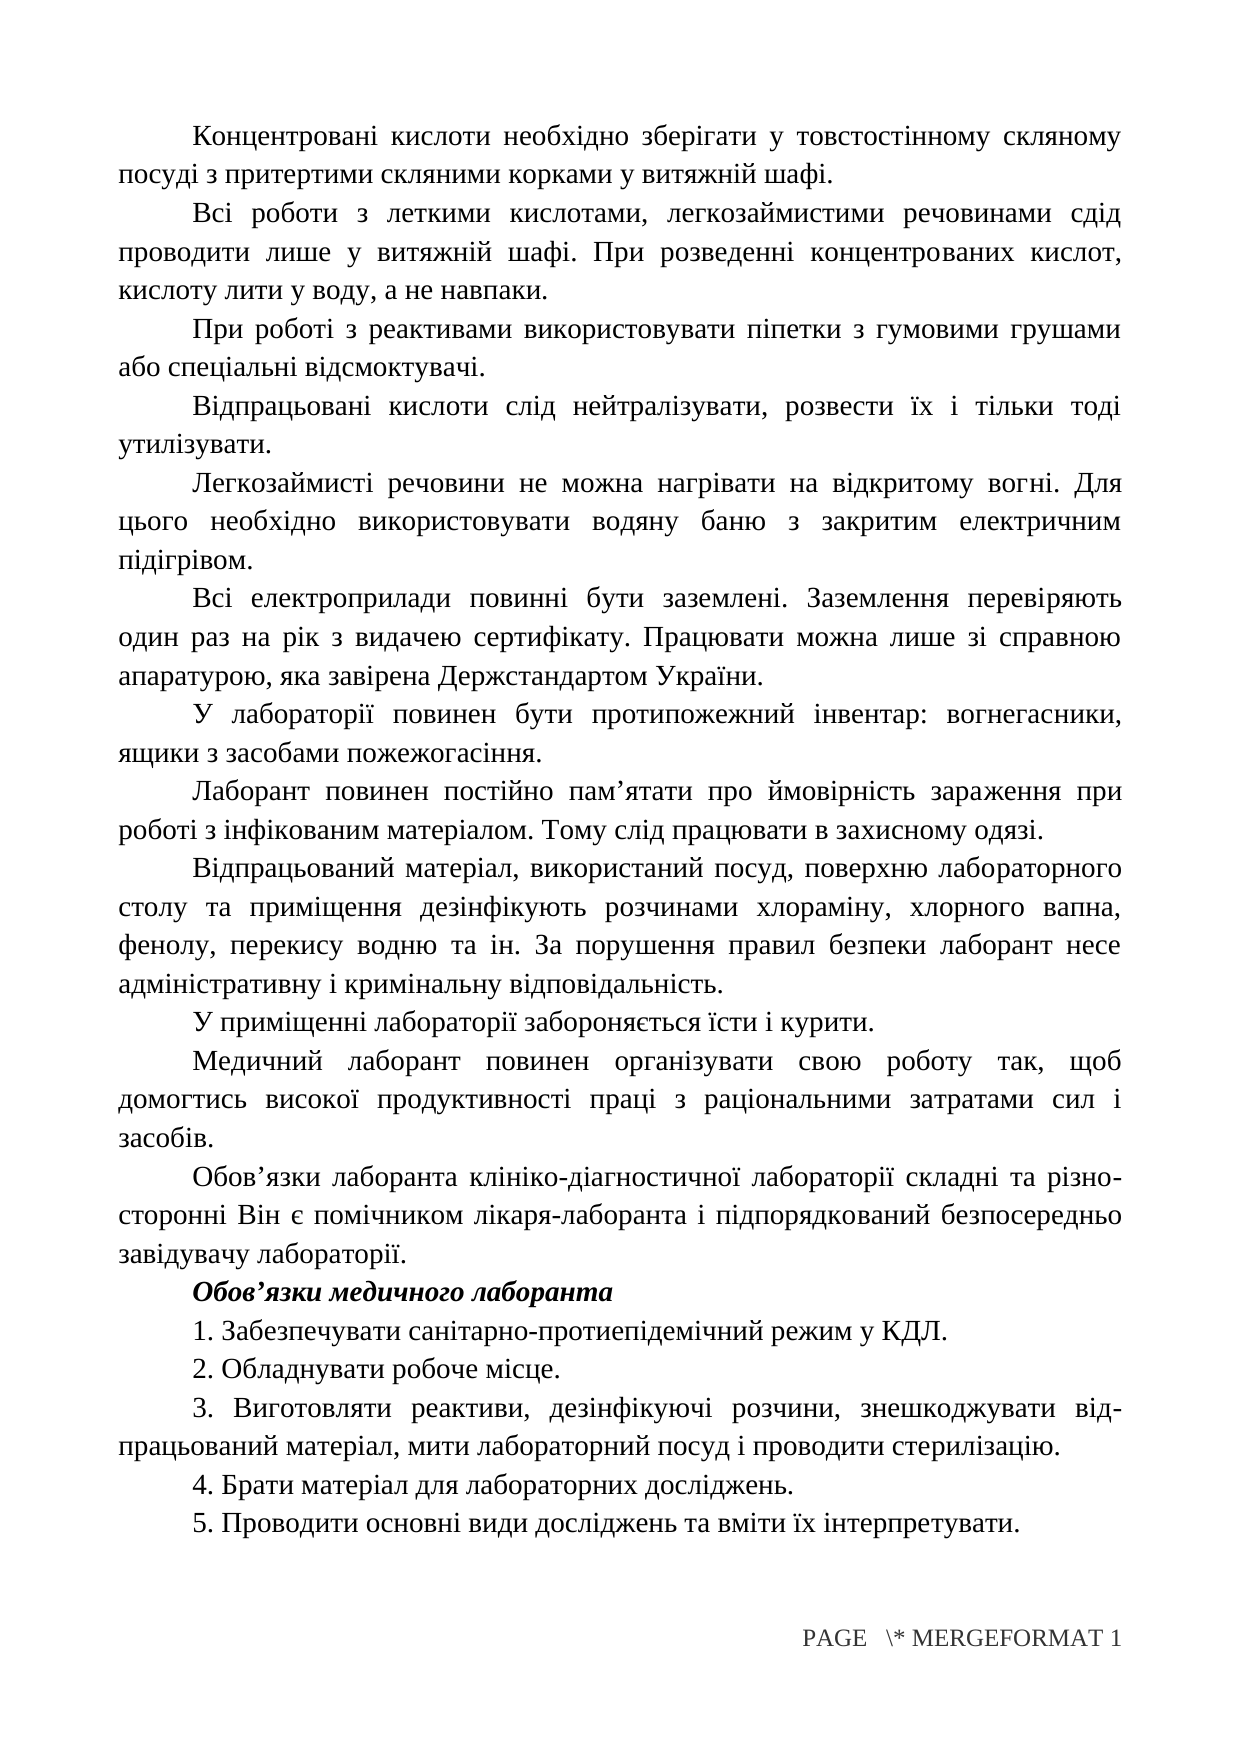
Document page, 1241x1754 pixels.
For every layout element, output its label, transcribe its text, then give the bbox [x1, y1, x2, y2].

text Відпрацьовані кислоти слід нейтралізувати, розвести їх і тільки тоді утилізувати. [118, 388, 1122, 460]
text При роботі з реактивами використовувати піпетки з гумовими грушами або спеціальні відсмоктувачі. [118, 311, 1122, 383]
text Концентровані кислоти необхідно зберігати у товстостінному скляному посуді з притертими скляними корками у витяжній шафі. [118, 118, 1122, 190]
text Відпрацьований матеріал, використаний посуд, поверхню лабораторного столу та приміщення дезінфікують розчинами хлораміну, хлорного вапна, фенолу, перекису водню та ін. За порушення правил безпеки лаборант несе адміністративну і кримінальну відповідальність. [118, 850, 1122, 999]
text Обов’язки лаборанта клініко-діагностичної лабораторії складні та різносторонні Він є помічником лікаря-лаборанта і підпорядкований безпосередньо завідувачу лабораторії. [118, 1159, 1122, 1269]
text Всі роботи з леткими кислотами, легкозаймистими речовинами сдід проводити лише у витяжній шафі. При розведенні концентрованих кислот, кислоту лити у воду, а не навпаки. [118, 195, 1122, 306]
text Легкозаймисті речовини не можна нагрівати на відкритому вогні. Для цього необхідно використовувати водяну баню з закритим електричним підігрівом. [118, 465, 1122, 576]
text 5. Проводити основні види досліджень та вміти їх інтерпретувати. [118, 1506, 1122, 1539]
text Лаборант повинен постійно пам’ятати про ймовірність зараження при роботі з інфікованим матеріалом. Тому слід працювати в захисному одязі. [118, 773, 1122, 845]
text Обов’язки медичного лаборанта [118, 1274, 1122, 1308]
text 4. Брати матеріал для лабораторних досліджень. [118, 1467, 1122, 1501]
text У лабораторії повинен бути протипожежний інвентар: вогнегасники, ящики з засобами пожежогасіння. [118, 696, 1122, 768]
text Медичний лаборант повинен організувати свою роботу так, щоб домогтись високої продуктивності праці з раціональними затратами сил і засобів. [118, 1043, 1122, 1154]
text Всі електроприлади повинні бути заземлені. Заземлення перевіряють один раз на рік з видачею сертифікату. Працювати можна лише зі справною апаратурою, яка завірена Держстандартом України. [118, 581, 1122, 691]
text 3. Виготовляти реактиви, дезінфікуючі розчини, знешкоджувати відпрацьований матеріал, мити лабораторний посуд і проводити стерилізацію. [118, 1390, 1122, 1462]
text 1. Забезпечувати санітарно-протиепідемічний режим у КДЛ. [118, 1313, 1122, 1346]
text У приміщенні лабораторії забороняється їсти і курити. [118, 1004, 1122, 1038]
text 2. Обладнувати робоче місце. [118, 1351, 1122, 1385]
